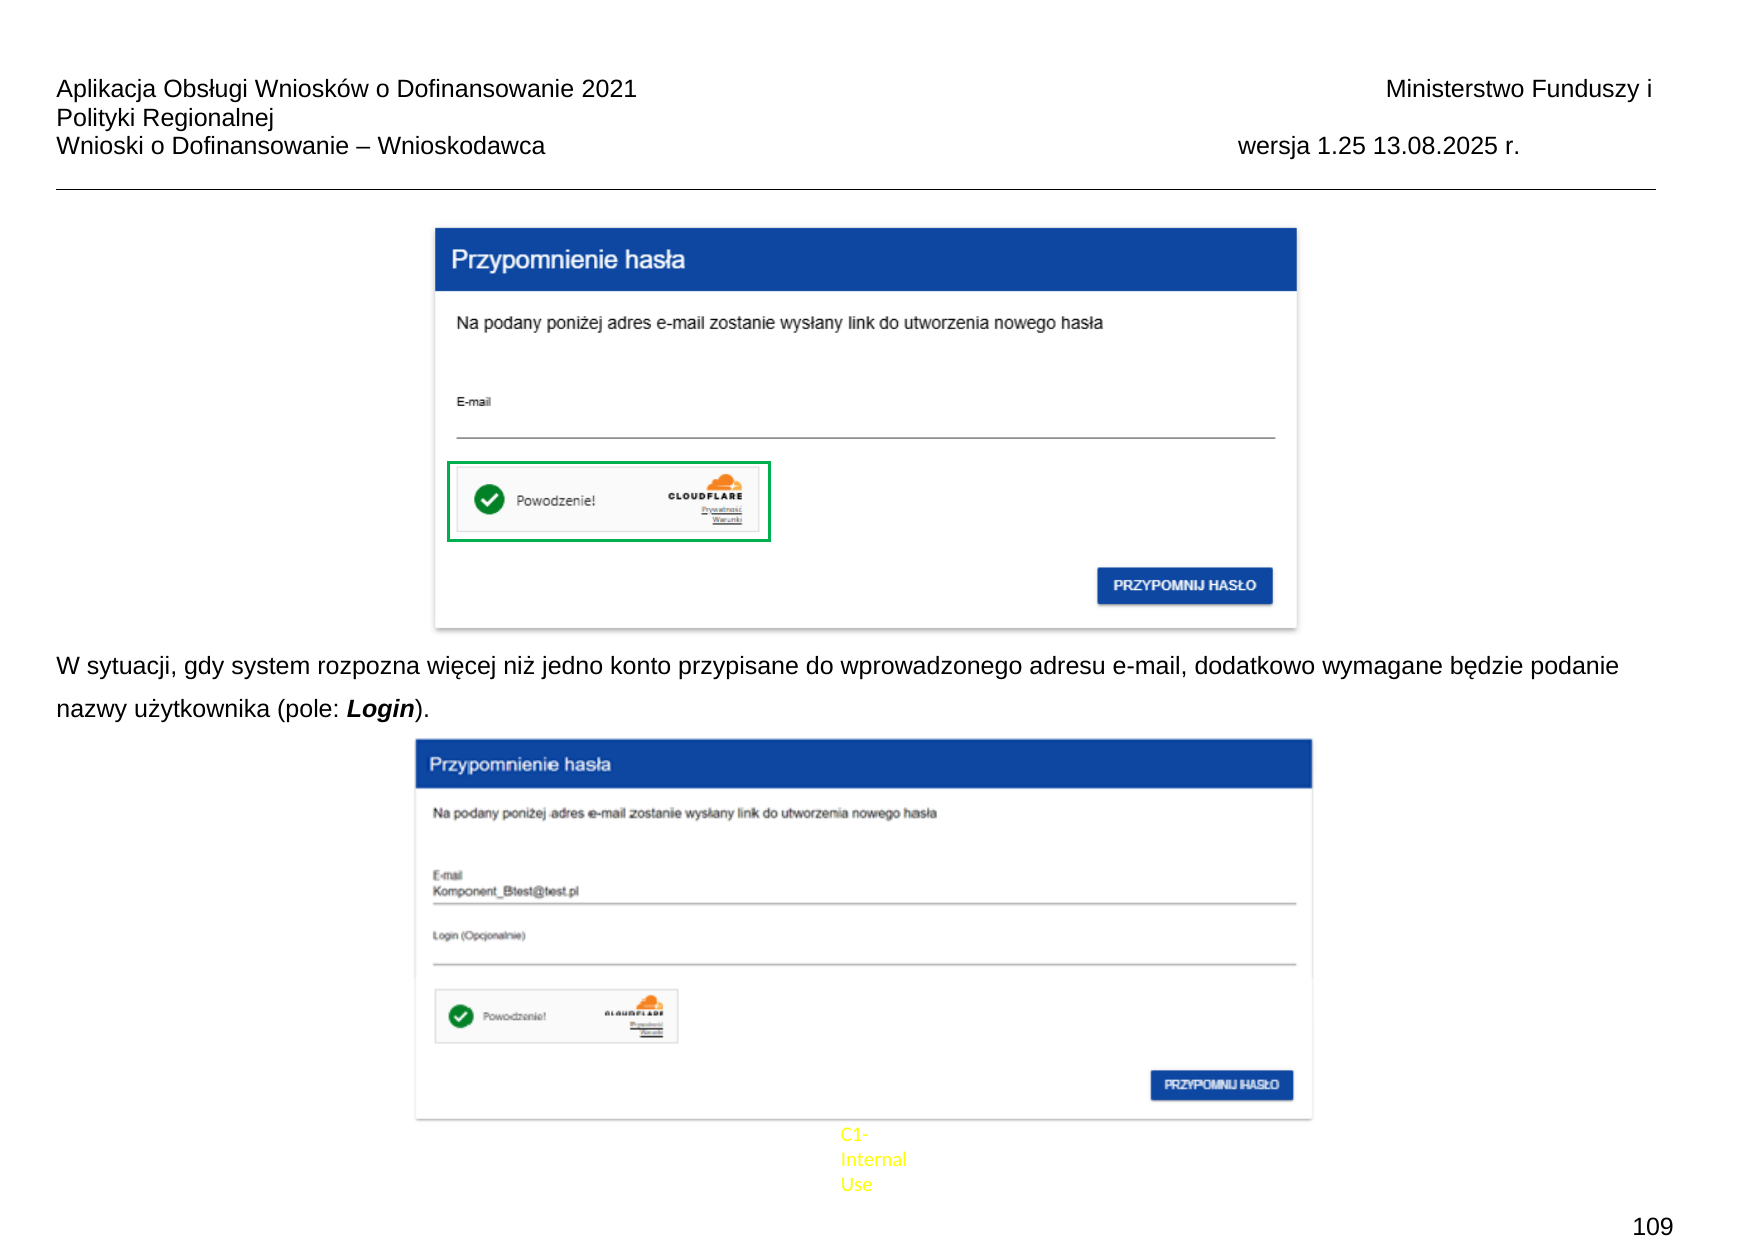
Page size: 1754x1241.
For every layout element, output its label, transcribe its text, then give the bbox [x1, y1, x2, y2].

picture [413, 737, 1317, 1127]
picture [429, 218, 1307, 637]
text W sytuacji, gdy system rozpozna więcej niż jedno konto przypisane do wprowadzonego adresu e-mail, dodatkowo wymagane będzie podanie nazwy użytkownika (pole: Login). [56, 651, 1674, 723]
